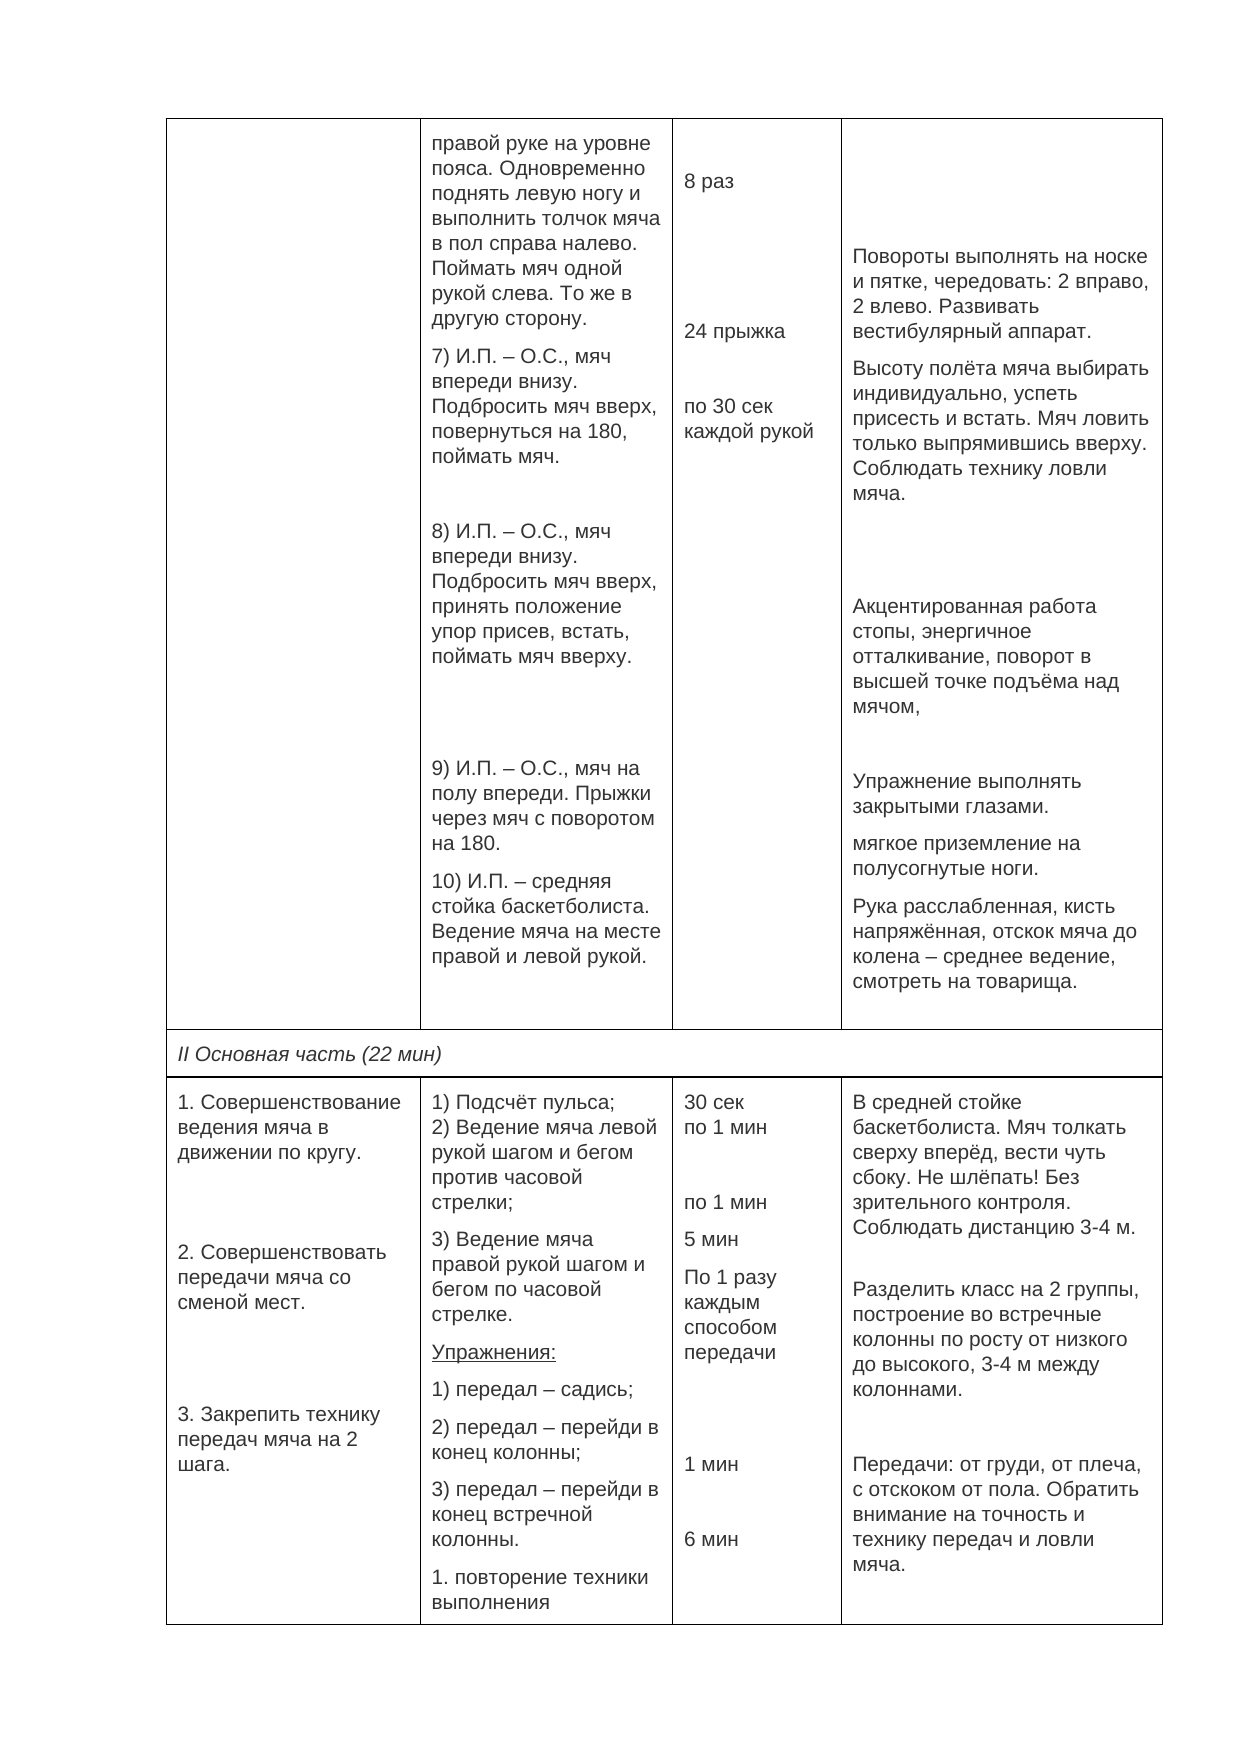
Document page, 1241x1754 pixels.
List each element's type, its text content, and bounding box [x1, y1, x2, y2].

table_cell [673, 119, 841, 1028]
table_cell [167, 1078, 420, 1624]
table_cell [842, 119, 1162, 1028]
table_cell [421, 119, 672, 1028]
table_cell II Основная часть (22 мин) [167, 1030, 1162, 1076]
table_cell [421, 1078, 672, 1624]
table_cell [673, 1078, 841, 1624]
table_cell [842, 1078, 1162, 1624]
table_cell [167, 119, 420, 1028]
